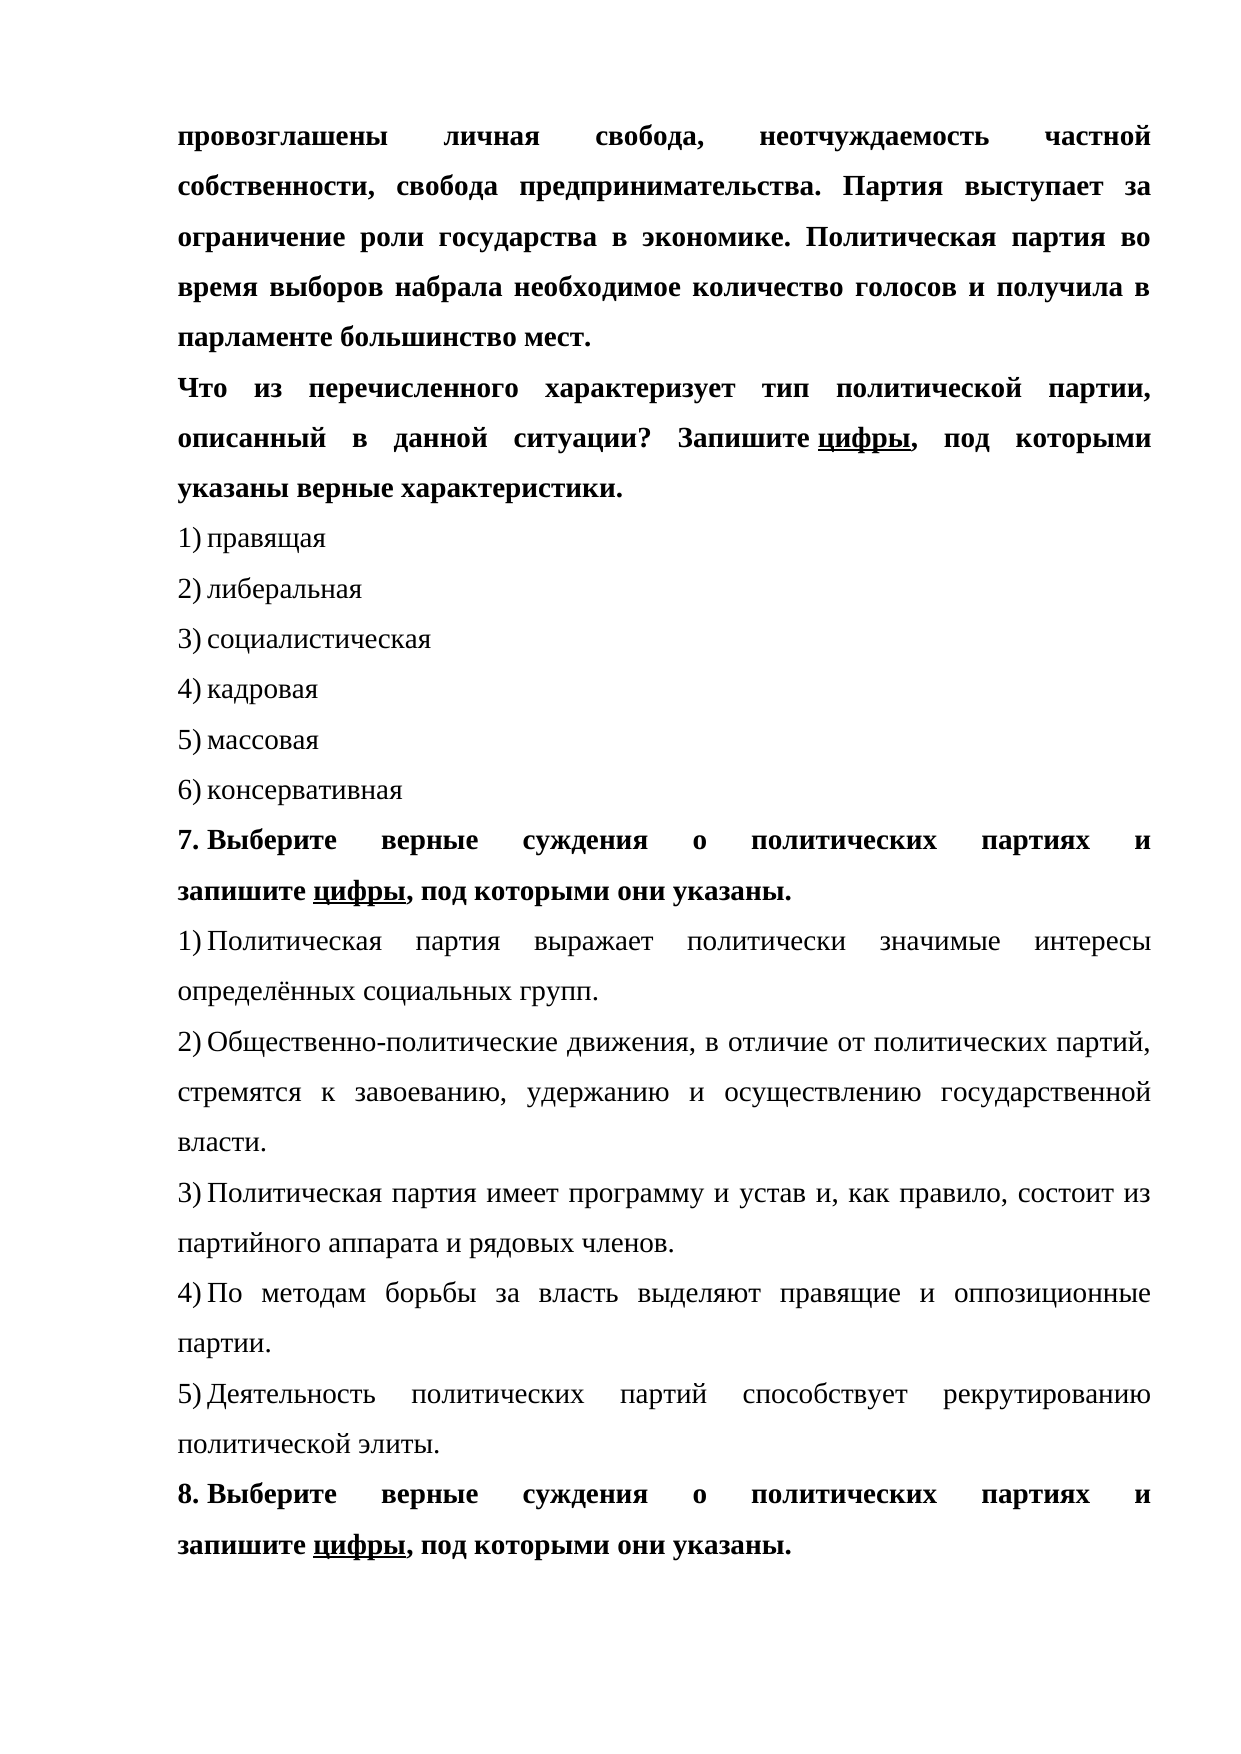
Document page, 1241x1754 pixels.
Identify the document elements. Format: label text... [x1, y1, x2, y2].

list По методам борьбы за власть выделяют правящие и оппозиционные партии. [177, 1275, 1152, 1359]
list Выберите верные суждения о политических партиях и запишите цифры, под которыми они указаны. [177, 1477, 1152, 1560]
list Выберите верные суждения о политических партиях и запишите цифры, под которыми они указаны. [177, 822, 1152, 906]
list консервативная [177, 772, 1152, 806]
list правящая [177, 521, 1152, 554]
list кадровая [177, 672, 1152, 705]
list Политическая партия выражает политически значимые интересы определённых социальных групп. [177, 923, 1152, 1007]
list Деятельность политических партий способствует рекрутированию политической элиты. [177, 1376, 1152, 1460]
list Общественно-политические движения, в отличие от политических партий, стремятся к завоеванию, удержанию и осуществлению государственной власти. [177, 1024, 1152, 1158]
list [177, 118, 1152, 353]
list либеральная [177, 571, 1152, 604]
list массовая [177, 722, 1152, 755]
list Политическая партия имеет программу и устав и, как правило, состоит из партийного аппарата и рядовых членов. [177, 1175, 1152, 1258]
text Что из перечисленного характеризует тип политической партии, описанный в данной ситуации? Запишите цифры, под которыми указаны верные характеристики. [177, 370, 1152, 504]
list социалистическая [177, 621, 1152, 655]
